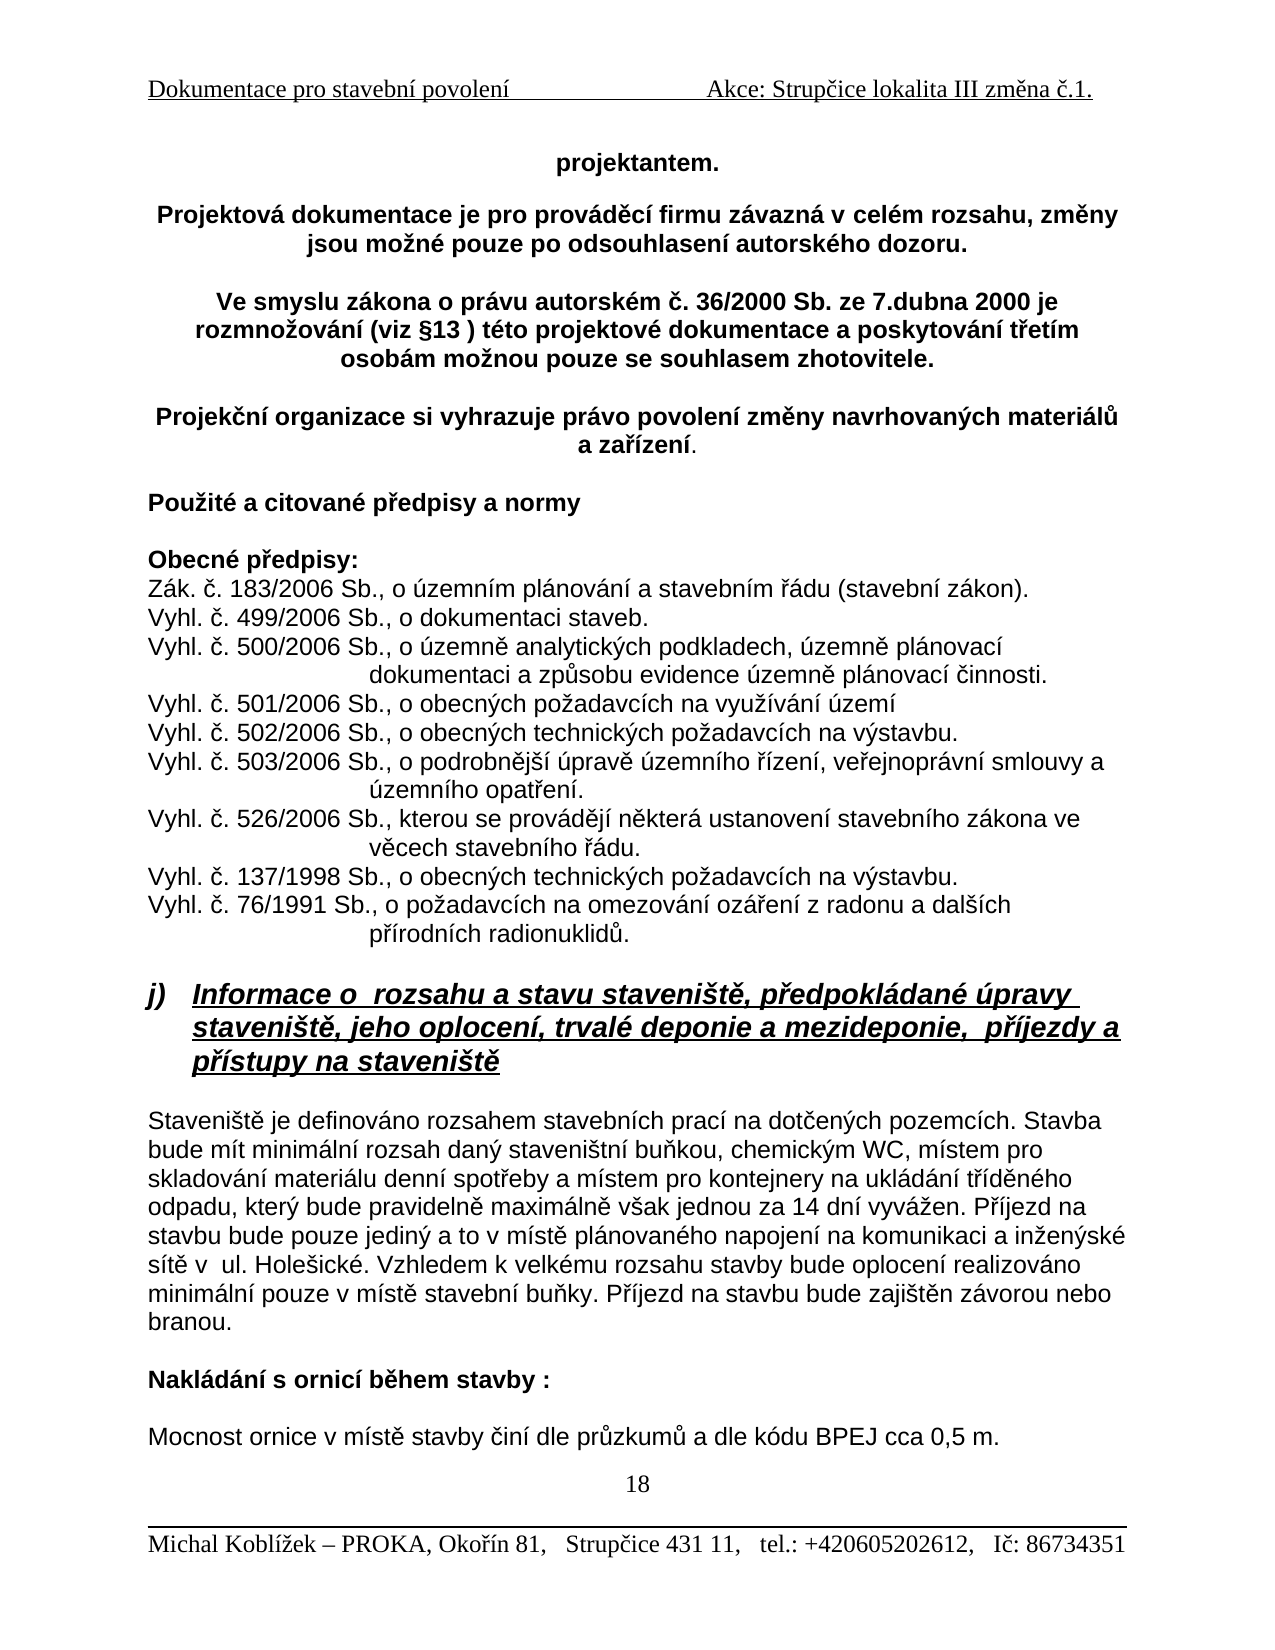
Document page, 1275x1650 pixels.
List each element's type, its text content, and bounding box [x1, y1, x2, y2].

text věcech stavebního řádu. [295, 833, 1127, 862]
text Vyhl. č. 76/1991 Sb., o požadavcích na omezování ozáření z radonu a dalších [148, 890, 1127, 919]
text projektantem. [148, 148, 1127, 176]
text Projekční organizace si vyhrazuje právo povolení změny navrhovaných materiálů a zařízení. [148, 402, 1127, 459]
text Vyhl. č. 503/2006 Sb., o podrobnější úpravě územního řízení, veřejnoprávní smlouvy a [148, 747, 1127, 775]
text přírodních radionuklidů. [295, 919, 1127, 948]
title Staveniště je definováno rozsahem stavebních prací na dotčených pozemcích. Stavba bude mít minimální rozsah daný staveništní buňkou, chemickým WC, místem pro skladování materiálu denní spotřeby a místem pro kontejnery na ukládání tříděného odpadu, který bude pravidelně maximálně však jednou za 14 dní vyvážen. Příjezd na stavbu bude pouze jediný a to v místě plánovaného napojení na komunikaci a inženýské sítě v ul. Holešické. Vzhledem k velkému rozsahu stavby bude oplocení realizováno minimální pouze v místě stavební buňky. Příjezd na stavbu bude zajištěn závorou nebo branou. [148, 1106, 1127, 1336]
text Vyhl. č. 502/2006 Sb., o obecných technických požadavcích na výstavbu. [148, 718, 1127, 747]
text Vyhl. č. 137/1998 Sb., o obecných technických požadavcích na výstavbu. [148, 862, 1127, 890]
text Vyhl. č. 501/2006 Sb., o obecných požadavcích na využívání území [148, 689, 1127, 718]
title Mocnost ornice v místě stavby činí dle průzkumů a dle kódu BPEJ cca 0,5 m. [148, 1422, 1127, 1451]
text Ve smyslu zákona o právu autorském č. 36/2000 Sb. ze 7.dubna 2000 je rozmnožování (viz §13 ) této projektové dokumentace a poskytování třetím osobám možnou pouze se souhlasem zhotovitele. [148, 287, 1127, 373]
text Vyhl. č. 526/2006 Sb., kterou se provádějí některá ustanovení stavebního zákona ve [148, 804, 1127, 833]
text Projektová dokumentace je pro prováděcí firmu závazná v celém rozsahu, změny jsou možné pouze po odsouhlasení autorského dozoru. [148, 200, 1127, 258]
text Obecné předpisy: [148, 545, 1127, 574]
text územního opatření. [295, 775, 1127, 804]
text dokumentaci a způsobu evidence územně plánovací činnosti. [295, 660, 1127, 689]
title Nakládání s ornicí během stavby : [148, 1365, 1127, 1393]
text Zák. č. 183/2006 Sb., o územním plánování a stavebním řádu (stavební zákon). [148, 574, 1127, 603]
text Vyhl. č. 499/2006 Sb., o dokumentaci staveb. [148, 603, 1127, 632]
text Vyhl. č. 500/2006 Sb., o územně analytických podkladech, územně plánovací [148, 632, 1127, 660]
subtitle Informace o rozsahu a stavu staveniště, předpokládané úpravy staveniště, jeho oplocení, trvalé deponie a mezideponie, příjezdy a přístupy na staveniště [148, 977, 1127, 1077]
text Použité a citované předpisy a normy [148, 488, 1127, 517]
